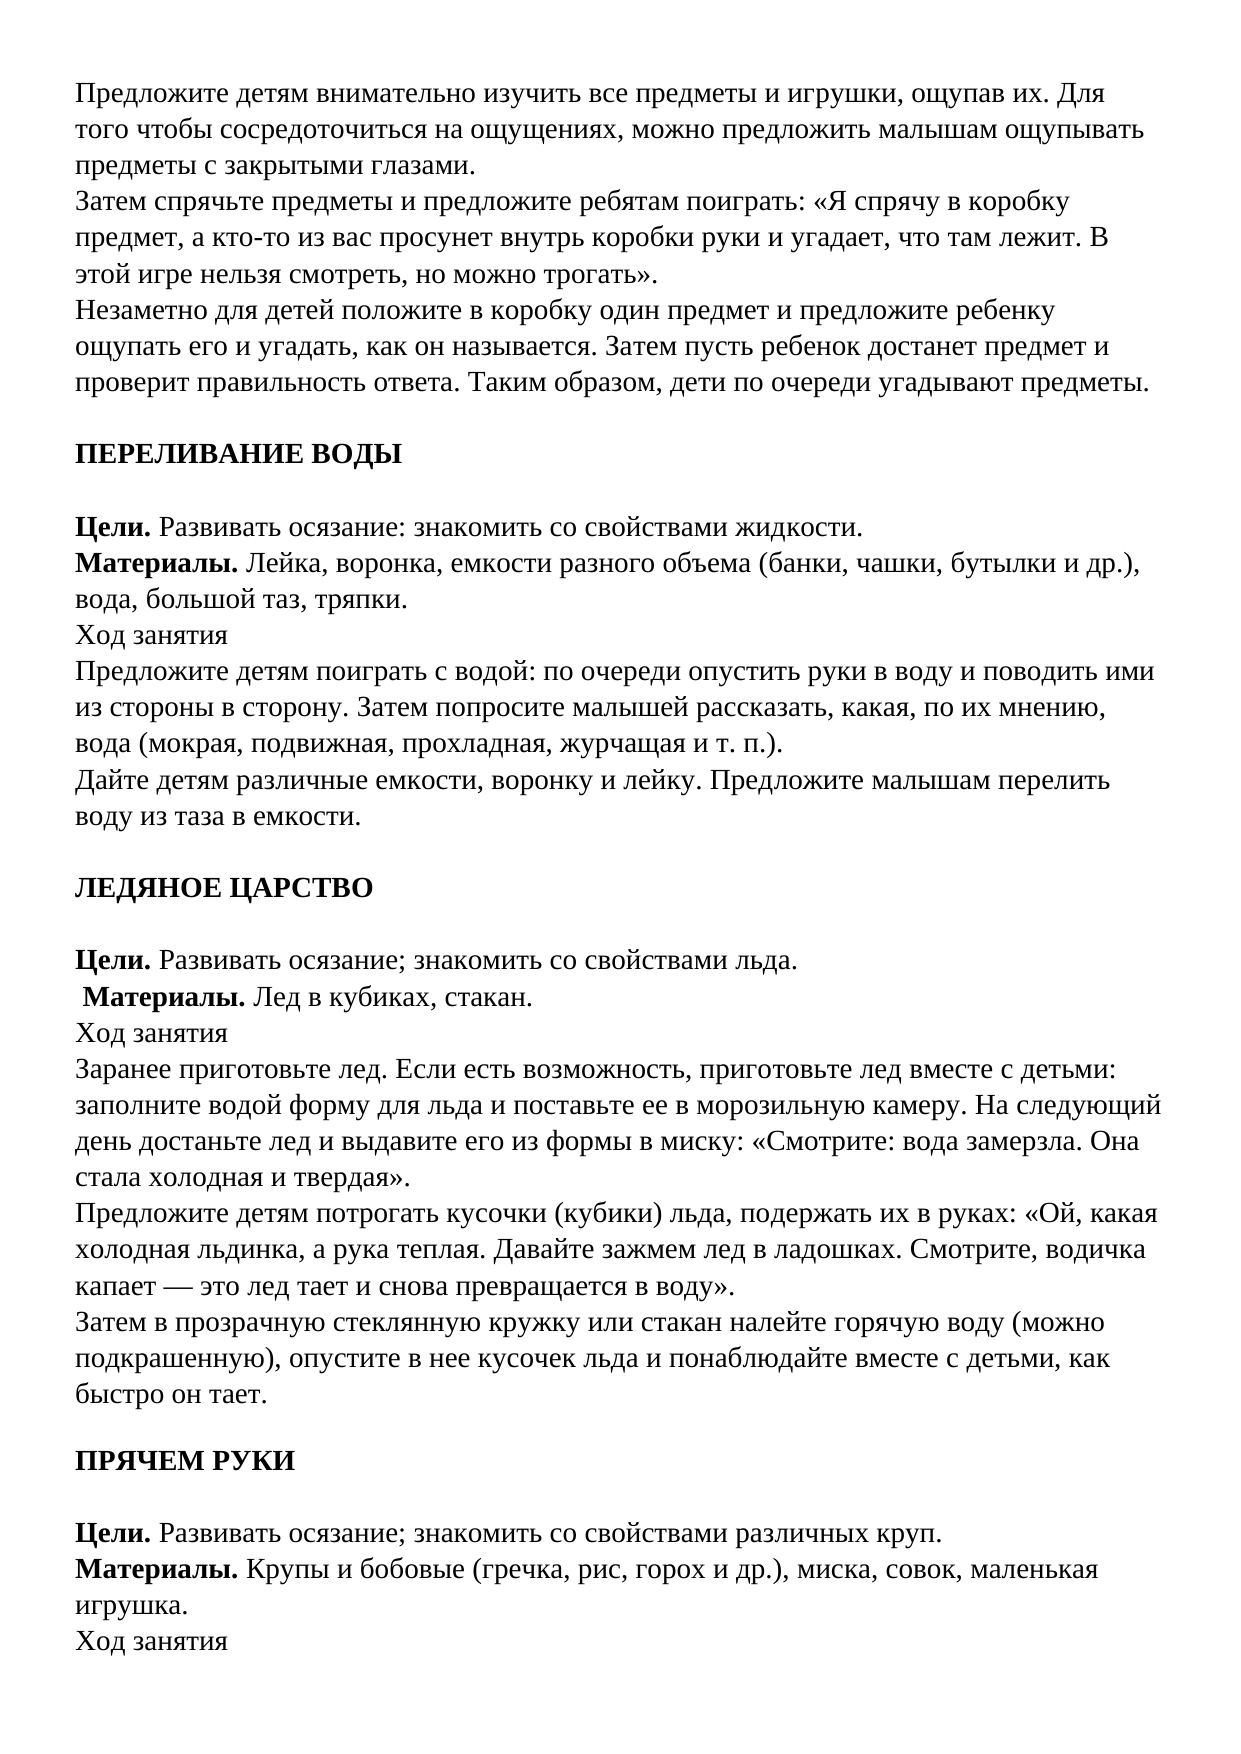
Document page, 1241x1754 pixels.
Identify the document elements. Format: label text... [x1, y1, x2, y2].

text Материалы. Лейка, воронка, емкости разного объема (банки, чашки, бутылки и др.), вода, большой таз, тряпки. [75, 545, 1165, 614]
text Ход занятия [75, 1623, 1165, 1657]
text ПЕРЕЛИВАНИЕ ВОДЫ [75, 436, 1165, 470]
text Затем в прозрачную стеклянную кружку или стакан налейте горячую воду (можно подкрашенную), опустите в нее кусочек льда и понаблюдайте вместе с детьми, как быстро он тает. [75, 1304, 1165, 1410]
text Затем спрячьте предметы и предложите ребятам поиграть: «Я спрячу в коробку предмет, а кто-то из вас просунет внутрь коробки руки и угадает, что там лежит. В этой игре нельзя смотреть, но можно трогать». [75, 183, 1165, 289]
text Ход занятия [75, 1015, 1165, 1048]
text Материалы. Крупы и бобовые (гречка, рис, горох и др.), миска, совок, маленькая игрушка. [75, 1551, 1165, 1621]
text Материалы. Лед в кубиках, стакан. [75, 979, 1165, 1012]
text ПРЯЧЕМ РУКИ [75, 1443, 1165, 1476]
text Цели. Развивать осязание; знакомить со свойствами льда. [75, 942, 1165, 976]
text Дайте детям различные емкости, воронку и лейку. Предложите малышам перелить воду из таза в емкости. [75, 762, 1165, 831]
text Предложите детям поиграть с водой: по очереди опустить руки в воду и поводить ими из стороны в сторону. Затем попросите малышей рассказать, какая, по их мнению, вода (мокрая, подвижная, прохладная, журчащая и т. п.). [75, 653, 1165, 759]
text Ход занятия [75, 617, 1165, 651]
text Незаметно для детей положите в коробку один предмет и предложите ребенку ощупать его и угадать, как он называется. Затем пусть ребенок достанет предмет и проверит правильность ответа. Таким образом, дети по очереди угадывают предметы. [75, 292, 1165, 398]
text Предложите детям внимательно изучить все предметы и игрушки, ощупав их. Для того чтобы сосредоточиться на ощущениях, можно предложить малышам ощупывать предметы с закрытыми глазами. [75, 75, 1165, 181]
text Цели. Развивать осязание; знакомить со свойствами различных круп. [75, 1515, 1165, 1548]
text ЛЕДЯНОЕ ЦАРСТВО [75, 870, 1165, 904]
text Предложите детям потрогать кусочки (кубики) льда, подержать их в руках: «Ой, какая холодная льдинка, а рука теплая. Давайте зажмем лед в ладошках. Смотрите, водичка капает — это лед тает и снова превращается в воду». [75, 1196, 1165, 1301]
text Заранее приготовьте лед. Если есть возможность, приготовьте лед вместе с детьми: заполните водой форму для льда и поставьте ее в морозильную камеру. На следующий день достаньте лед и выдавите его из формы в миску: «Смотрите: вода замерзла. Она стала холодная и твердая». [75, 1051, 1165, 1193]
text Цели. Развивать осязание: знакомить со свойствами жидкости. [75, 509, 1165, 542]
